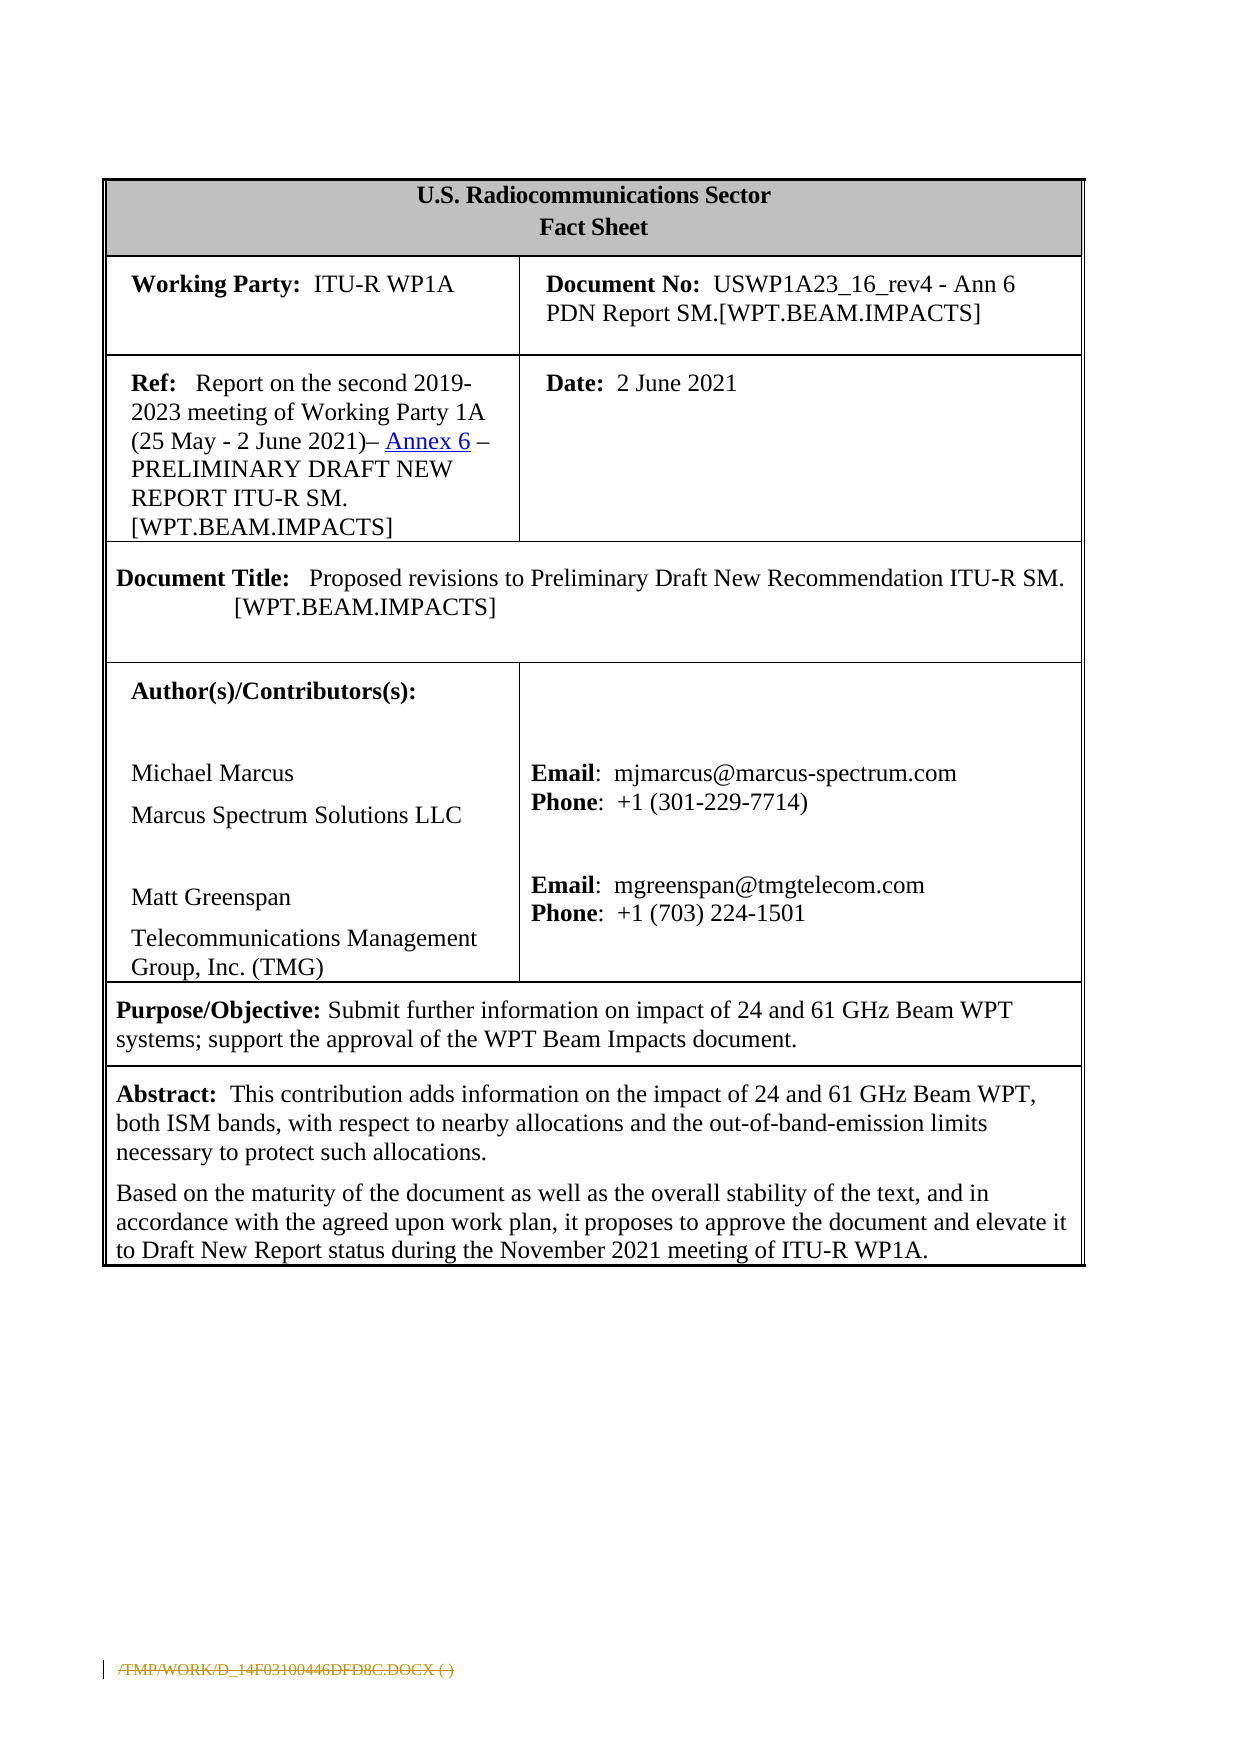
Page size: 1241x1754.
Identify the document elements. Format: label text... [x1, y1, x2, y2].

table_cell Purpose/Objective: Submit further information on impact of 24 and 61 GHz Beam WPT systems; support the approval of the WPT Beam Impacts document. [107, 983, 1081, 1065]
table_header U.S. Radiocommunications Sector Fact Sheet [107, 181, 1081, 255]
table_cell Working Party: ITU-R WP1A [107, 257, 519, 354]
table_cell Ref: Report on the second 2019-2023 meeting of Working Party 1A (25 May - 2 June 2021)– Annex 6 – PRELIMINARY DRAFT NEW REPORT ITU-R SM.[WPT.BEAM.IMPACTS] [107, 356, 519, 541]
table_cell Author(s)/Contributors(s): Michael Marcus Marcus Spectrum Solutions LLC Matt Greenspan Telecommunications Management Group, Inc. (TMG) [107, 663, 519, 981]
table_cell Abstract: This contribution adds information on the impact of 24 and 61 GHz Beam WPT, both ISM bands, with respect to nearby allocations and the out-of-band-emission limits necessary to protect such allocations. Based on the maturity of the document as well as the overall stability of the text, and in accordance with the agreed upon work plan, it proposes to approve the document and elevate it to Draft New Report status during the November 2021 meeting of ITU-R WP1A. [107, 1067, 1081, 1264]
table_cell Document Title: Proposed revisions to Preliminary Draft New Recommendation ITU-R SM.[WPT.BEAM.IMPACTS] [107, 542, 1081, 662]
table_cell Date: 2 June 2021 [520, 356, 1081, 541]
table_cell Document No: USWP1A23_16_rev4 - Ann 6 PDN Report SM.[WPT.BEAM.IMPACTS] [520, 257, 1081, 354]
table_cell Email: mjmarcus@marcus-spectrum.com Phone: +1 (301-229-7714) Email: mgreenspan@tmgtelecom.com Phone: +1 (703) 224-1501 [520, 663, 1081, 981]
